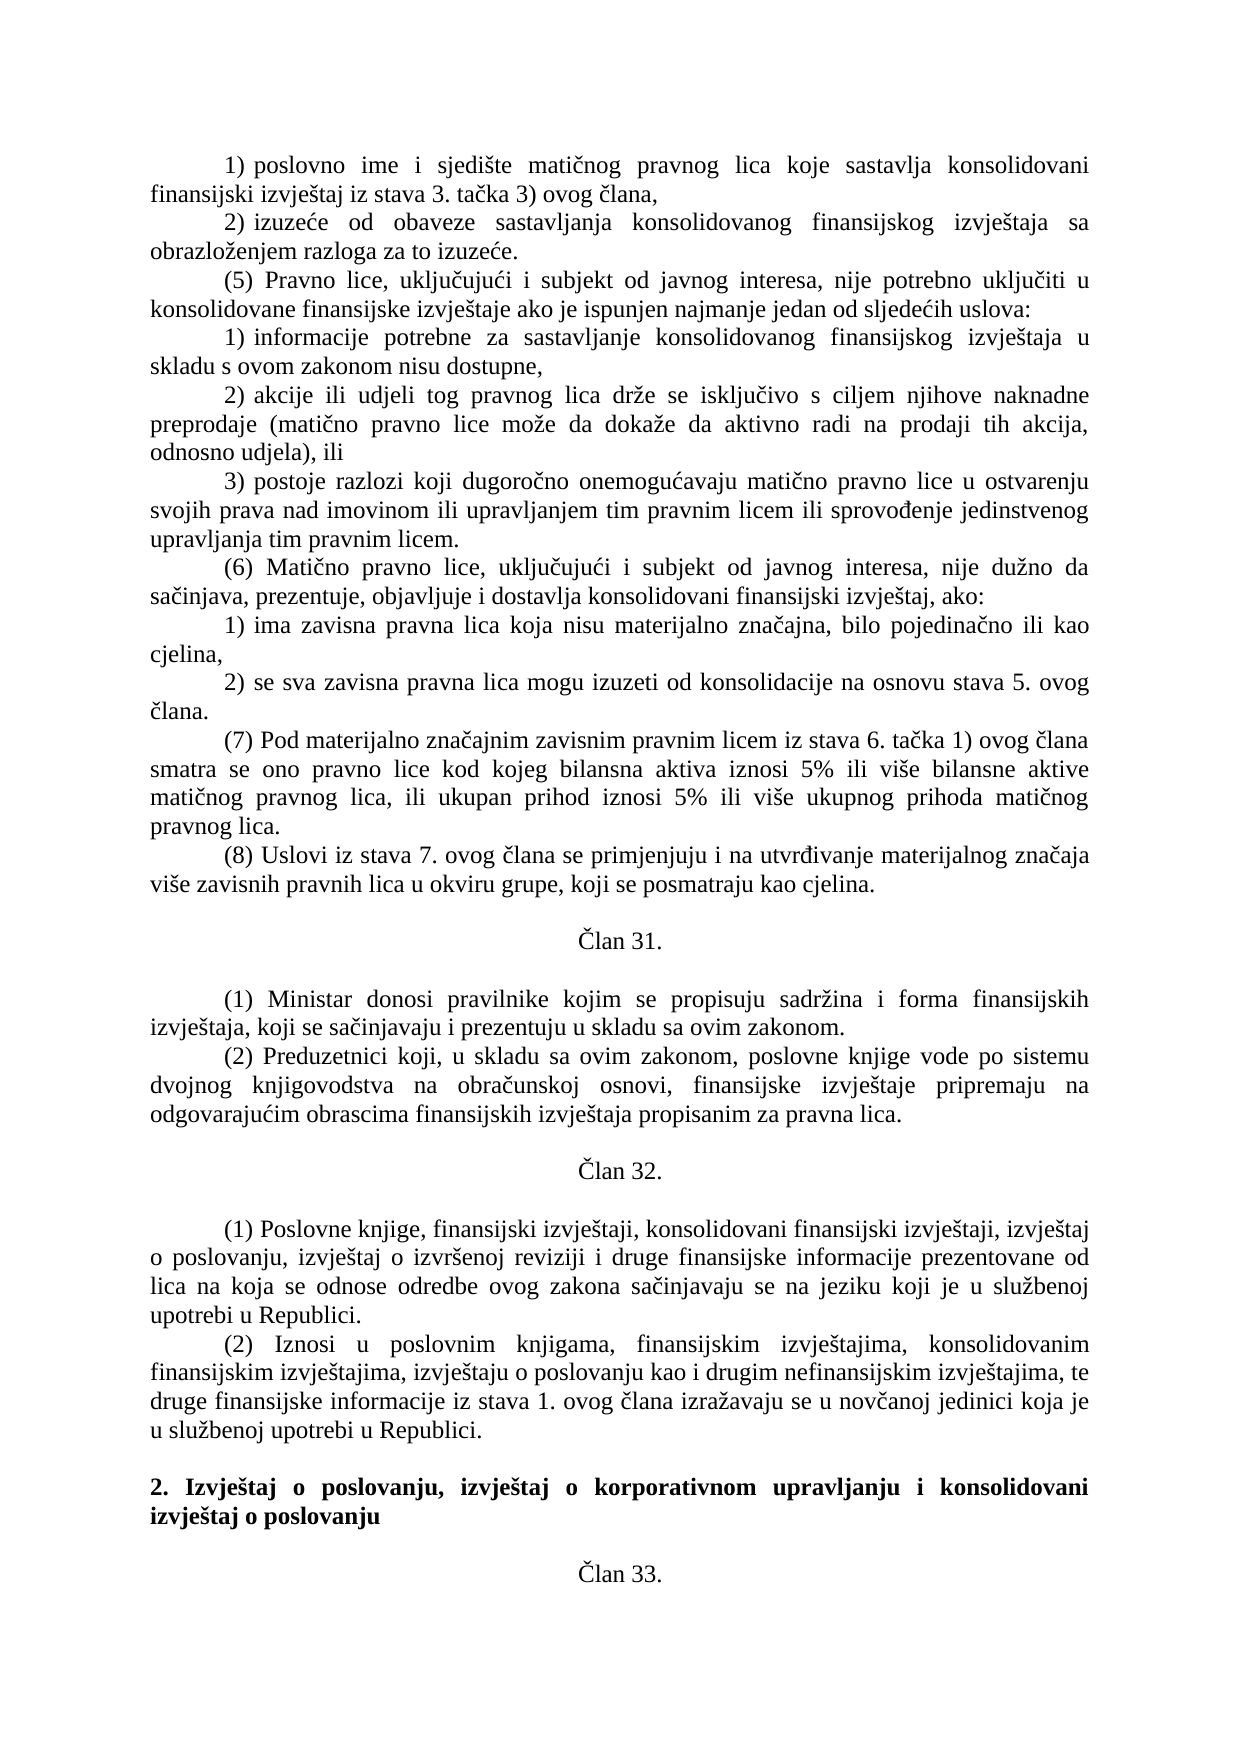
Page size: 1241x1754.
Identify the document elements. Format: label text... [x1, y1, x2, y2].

list Poslovne knjige, finansijski izvještaji, konsolidovani finansijski izvještaji, izvještaj o poslovanju, izvještaj o izvršenoj reviziji i druge finansijske informacije prezentovane od lica na koja se odnose odredbe ovog zakona sačinjavaju se na jeziku koji je u službenoj upotrebi u Republici. [150, 1214, 1090, 1329]
list Pod materijalno značajnim zavisnim pravnim licem iz stava 6. tačka 1) ovog člana smatra se ono pravno lice kod kojeg bilansna aktiva iznosi 5% ili više bilansne aktive matičnog pravnog lica, ili ukupan prihod iznosi 5% ili više ukupnog prihoda matičnog pravnog lica. [150, 725, 1090, 840]
list ima zavisna pravna lica koja nisu materijalno značajna, bilo pojedinačno ili kao cjelina, [150, 610, 1090, 667]
list poslovno ime i sjedište matičnog pravnog lica koje sastavlja konsolidovani finansijski izvještaj iz stava 3. tačka 3) ovog člana, [150, 150, 1090, 207]
list akcije ili udjeli tog pravnog lica drže se isključivo s ciljem njihove naknadne preprodaje (matično pravno lice može da dokaže da aktivno radi na prodaji tih akcija, odnosno udjela), ili [150, 380, 1090, 466]
list Matično pravno lice, uključujući i subjekt od javnog interesa, nije dužno da sačinjava, prezentuje, objavljuje i dostavlja konsolidovani finansijski izvještaj, ako: [150, 552, 1090, 610]
text (2) Preduzetnici koji, u skladu sa ovim zakonom, poslovne knjige vode po sistemu dvojnog knjigovodstva na obračunskoj osnovi, finansijske izvještaje pripremaju na odgovarajućim obrascima finansijskih izvještaja propisanim za pravna lica. [150, 1041, 1090, 1127]
list Pravno lice, uključujući i subjekt od javnog interesa, nije potrebno uključiti u konsolidovane finansijske izvještaje ako je ispunjen najmanje jedan od sljedećih uslova: [150, 265, 1090, 322]
list Uslovi iz stava 7. ovog člana se primjenjuju i na utvrđivanje materijalnog značaja više zavisnih pravnih lica u okviru grupe, koji se posmatraju kao cjelina. [150, 840, 1090, 897]
list se sva zavisna pravna lica mogu izuzeti od konsolidacije na osnovu stava 5. ovog člana. [150, 667, 1090, 725]
text 2. Izvještaj o poslovanju, izvještaj o korporativnom upravljanju i konsolidovani izvještaj o poslovanju [150, 1472, 1090, 1530]
list postoje razlozi koji dugoročno onemogućavaju matično pravno lice u ostvarenju svojih prava nad imovinom ili upravljanjem tim pravnim licem ili sprovođenje jedinstvenog upravljanja tim pravnim licem. [150, 466, 1090, 552]
text Član 33. [150, 1559, 1090, 1587]
list izuzeće od obaveze sastavljanja konsolidovanog finansijskog izvještaja sa obrazloženjem razloga za to izuzeće. [150, 207, 1090, 265]
text Član 31. [150, 926, 1090, 955]
list Iznosi u poslovnim knjigama, finansijskim izvještajima, konsolidovanim finansijskim izvještajima, izvještaju o poslovanju kao i drugim nefinansijskim izvještajima, te druge finansijske informacije iz stava 1. ovog člana izražavaju se u novčanoj jedinici koja je u službenoj upotrebi u Republici. [150, 1329, 1090, 1444]
text Član 32. [150, 1156, 1090, 1185]
list informacije potrebne za sastavljanje konsolidovanog finansijskog izvještaja u skladu s ovom zakonom nisu dostupne, [150, 322, 1090, 380]
text (1) Ministar donosi pravilnike kojim se propisuju sadržina i forma finansijskih izvještaja, koji se sačinjavaju i prezentuju u skladu sa ovim zakonom. [150, 984, 1090, 1041]
